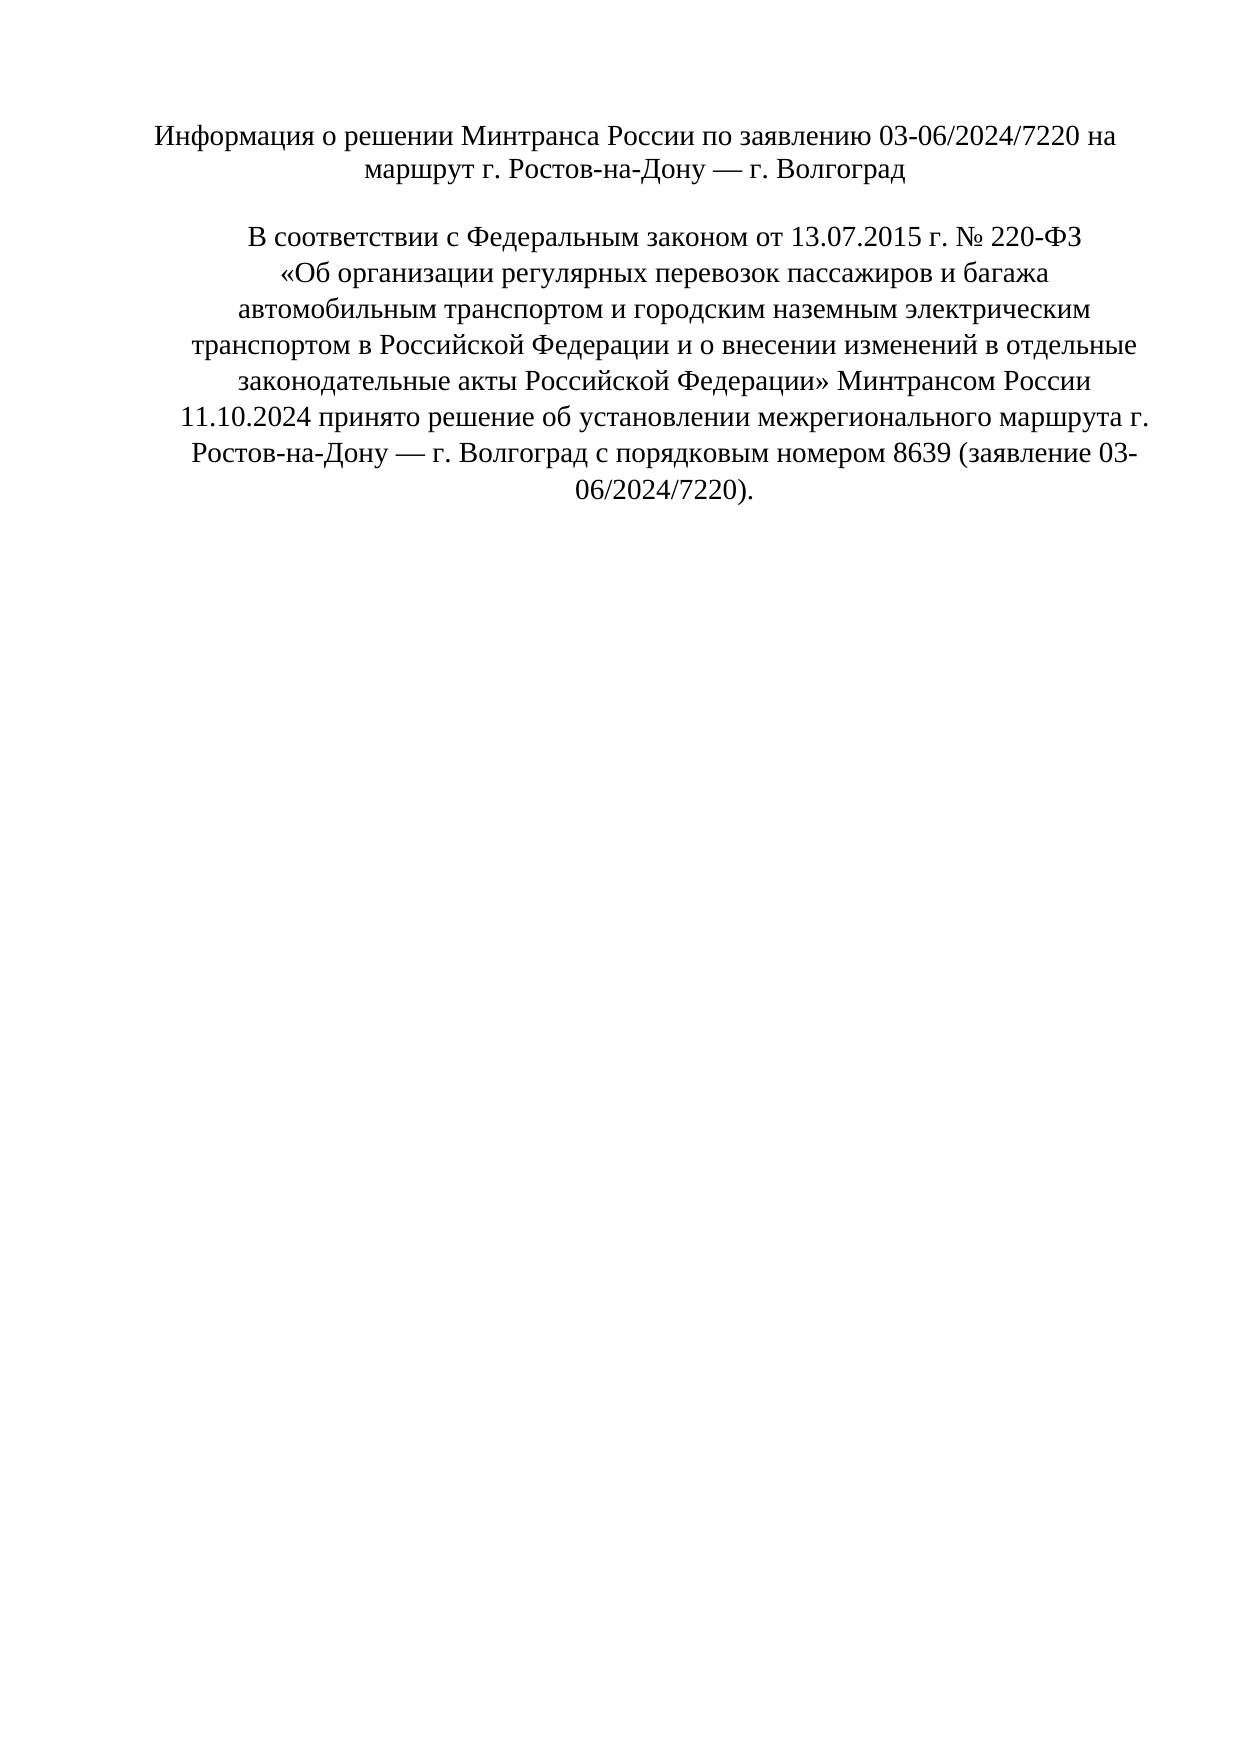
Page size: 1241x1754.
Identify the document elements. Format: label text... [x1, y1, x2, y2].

text В соответствии с Федеральным законом от 13.07.2015 г. № 220-ФЗ «Об организации регулярных перевозок пассажиров и багажа автомобильным транспортом и городским наземным электрическим транспортом в Российской Федерации и о внесении изменений в отдельные законодательные акты Российской Федерации» Минтрансом России 11.10.2024 принято решение об установлении межрегионального маршрута г. Ростов-на-Дону — г. Волгоград с порядковым номером 8639 (заявление 03-06/2024/7220). [177, 219, 1152, 505]
text Информация о решении Минтранса России по заявлению 03-06/2024/7220 на маршрут г. Ростов-на-Дону — г. Волгоград [118, 118, 1152, 185]
